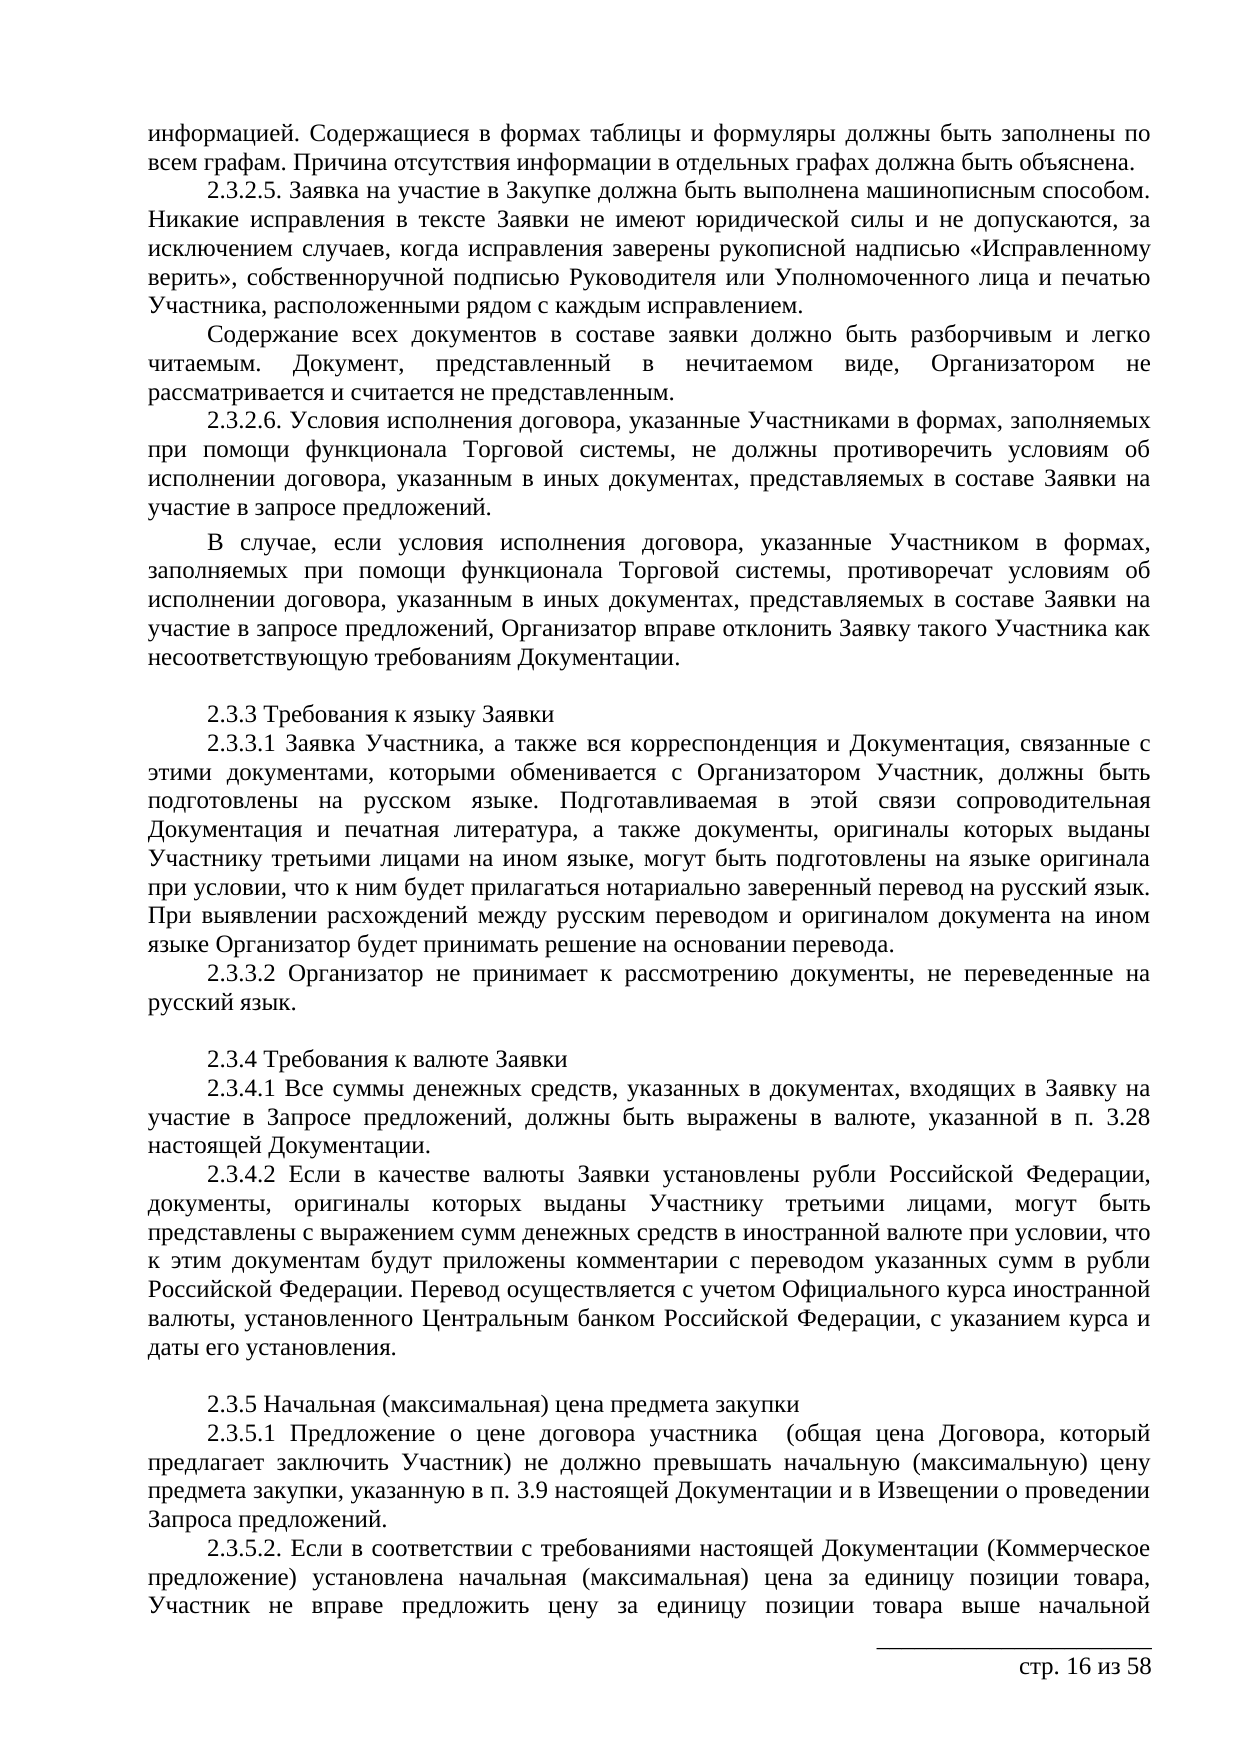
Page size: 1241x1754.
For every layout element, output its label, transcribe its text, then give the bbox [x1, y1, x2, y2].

text 2.3.4.2 Если в качестве валюты Заявки установлены рубли Российской Федерации, документы, оригиналы которых выданы Участнику третьими лицами, могут быть представлены с выражением сумм денежных средств в иностранной валюте при условии, что к этим документам будут приложены комментарии с переводом указанных сумм в рубли Российской Федерации. Перевод осуществляется с учетом Официального курса иностранной валюты, установленного Центральным банком Российской Федерации, с указанием курса и даты его установления. [148, 1159, 1152, 1361]
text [148, 118, 1152, 176]
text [148, 1533, 1152, 1619]
text 2.3.4 Требования к валюте Заявки [148, 1044, 1152, 1073]
text В случае, если условия исполнения договора, указанные Участником в формах, заполняемых при помощи функционала Торговой системы, противоречат условиям об исполнении договора, указанным в иных документах, представляемых в составе Заявки на участие в запросе предложений, Организатор вправе отклонить Заявку такого Участника как несоответствующую требованиям Документации. [148, 527, 1152, 671]
text 2.3.2.5. Заявка на участие в Закупке должна быть выполнена машинописным способом. Никакие исправления в тексте Заявки не имеют юридической силы и не допускаются, за исключением случаев, когда исправления заверены рукописной надписью «Исправленному верить», собственноручной подписью Руководителя или Уполномоченного лица и печатью Участника, расположенными рядом с каждым исправлением. [148, 176, 1152, 319]
text 2.3.2.6. Условия исполнения договора, указанные Участниками в формах, заполняемых при помощи функционала Торговой системы, не должны противоречить условиям об исполнении договора, указанным в иных документах, представляемых в составе Заявки на участие в запросе предложений. [148, 406, 1152, 521]
text 2.3.3.2 Организатор не принимает к рассмотрению документы, не переведенные на русский язык. [148, 958, 1152, 1016]
text 2.3.5 Начальная (максимальная) цена предмета закупки [148, 1389, 1152, 1418]
text Содержание всех документов в составе заявки должно быть разборчивым и легко читаемым. Документ, представленный в нечитаемом виде, Организатором не рассматривается и считается не представленным. [148, 319, 1152, 406]
text 2.3.5.1 Предложение о цене договора участника (общая цена Договора, который предлагает заключить Участник) не должно превышать начальную (максимальную) цену предмета закупки, указанную в п. 3.9 настоящей Документации и в Извещении о проведении Запроса предложений. [148, 1418, 1152, 1533]
text 2.3.4.1 Все суммы денежных средств, указанных в документах, входящих в Заявку на участие в Запросе предложений, должны быть выражены в валюте, указанной в п. 3.28 настоящей Документации. [148, 1073, 1152, 1159]
text 2.3.3.1 Заявка Участника, а также вся корреспонденция и Документация, связанные с этими документами, которыми обменивается с Организатором Участник, должны быть подготовлены на русском языке. Подготавливаемая в этой связи сопроводительная Документация и печатная литература, а также документы, оригиналы которых выданы Участнику третьими лицами на ином языке, могут быть подготовлены на языке оригинала при условии, что к ним будет прилагаться нотариально заверенный перевод на русский язык. При выявлении расхождений между русским переводом и оригиналом документа на ином языке Организатор будет принимать решение на основании перевода. [148, 728, 1152, 958]
text 2.3.3 Требования к языку Заявки [148, 699, 1152, 728]
